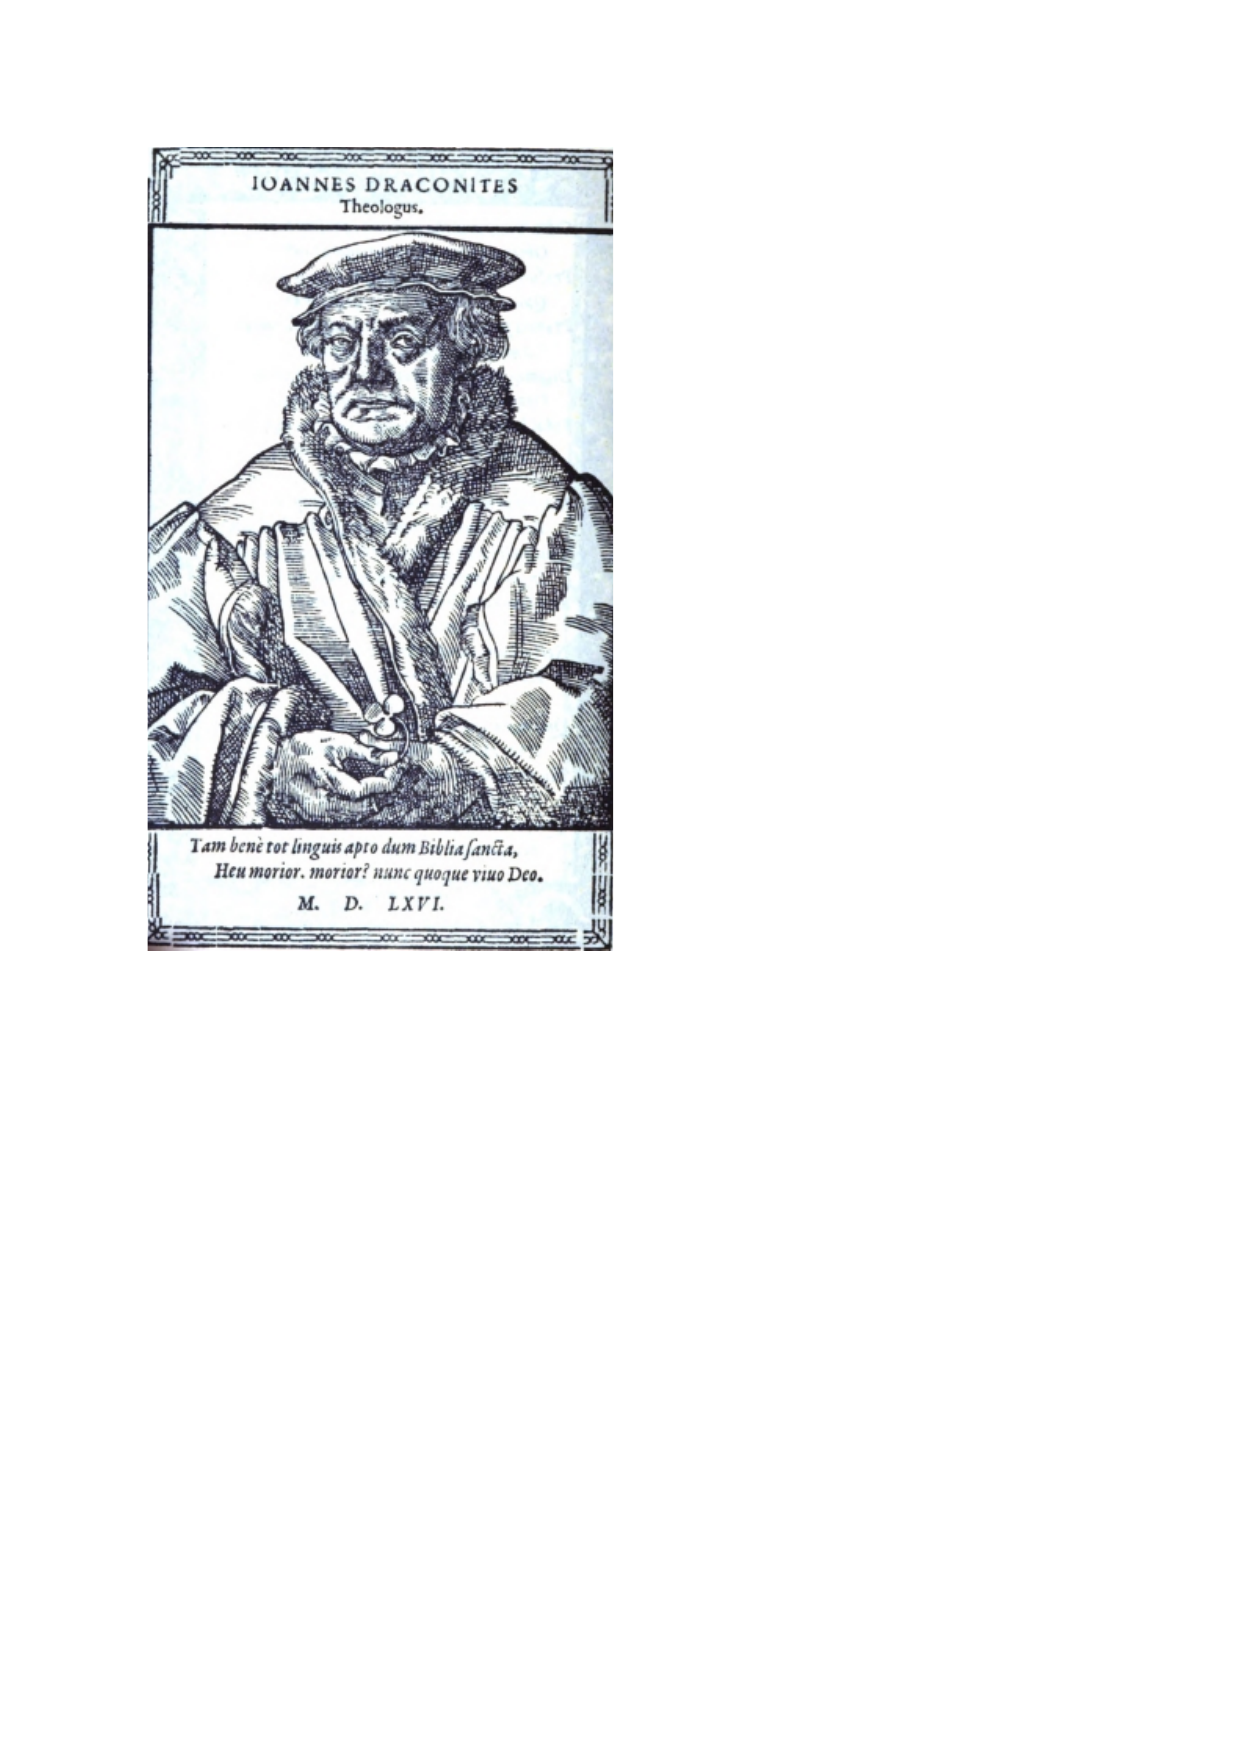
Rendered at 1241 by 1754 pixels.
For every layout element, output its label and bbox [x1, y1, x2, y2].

picture [147, 147, 614, 951]
